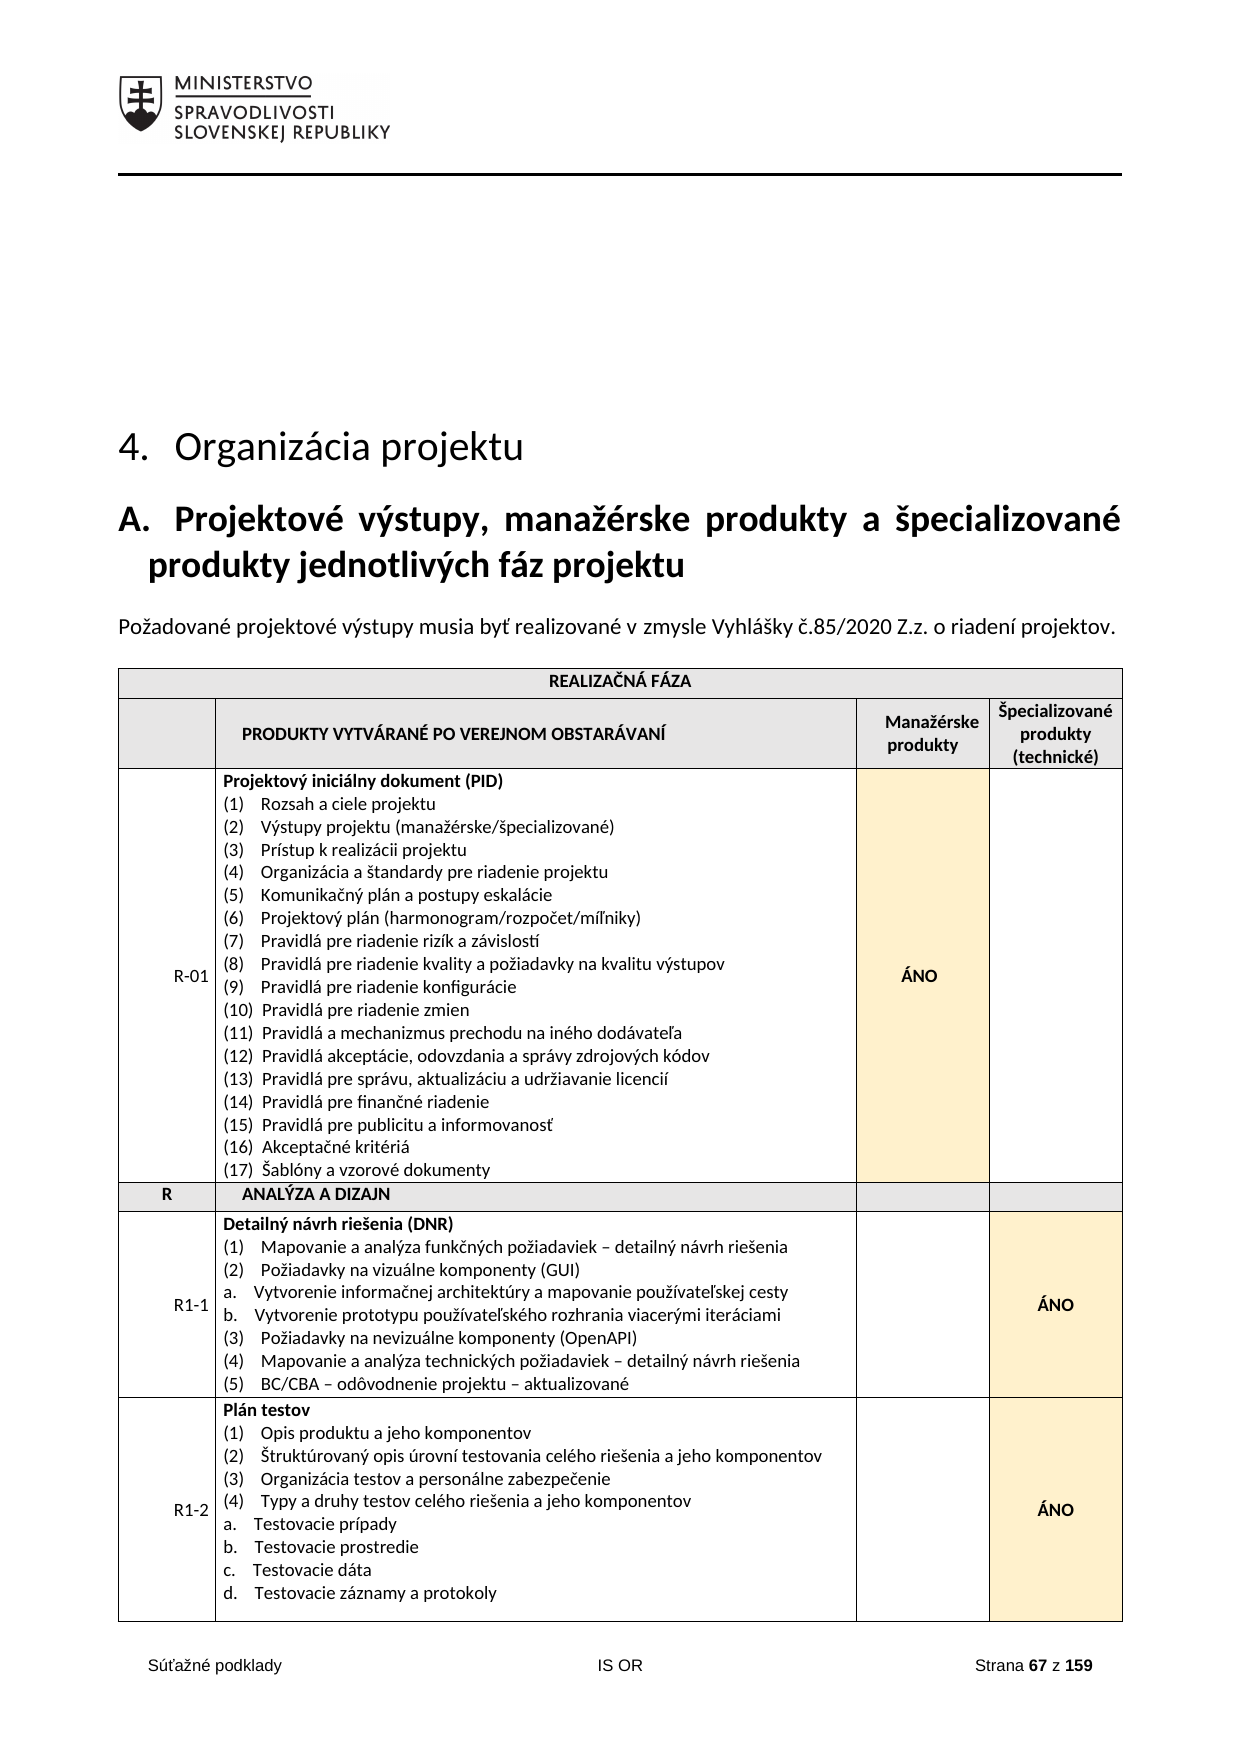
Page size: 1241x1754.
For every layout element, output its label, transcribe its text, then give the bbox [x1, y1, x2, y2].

table_cell R1-1 [119, 1212, 215, 1397]
table_cell Projektový iniciálny dokument (PID) (1) Rozsah a ciele projektu (2) Výstupy projektu (manažérske/špecializované) (3) Prístup k realizácii projektu (4) Organizácia a štandardy pre riadenie projektu (5) Komunikačný plán a postupy eskalácie (6) Projektový plán (harmonogram/rozpočet/míľniky) (7) Pravidlá pre riadenie rizík a závislostí (8) Pravidlá pre riadenie kvality a požiadavky na kvalitu výstupov (9) Pravidlá pre riadenie konfigurácie (10) Pravidlá pre riadenie zmien (11) Pravidlá a mechanizmus prechodu na iného dodávateľa (12) Pravidlá akceptácie, odovzdania a správy zdrojových kódov (13) Pravidlá pre správu, aktualizáciu a udržiavanie licencií (14) Pravidlá pre finančné riadenie (15) Pravidlá pre publicitu a informovanosť (16) Akceptačné kritériá (17) Šablóny a vzorové dokumenty [216, 769, 856, 1182]
table_cell Manažérske produkty [857, 699, 989, 768]
table_cell [119, 699, 215, 768]
table_cell [857, 1183, 989, 1211]
table_cell ÁNO [990, 1398, 1122, 1621]
subtitle Projektové výstupy, manažérske produkty a špecializované produkty jednotlivých fáz projektu [118, 495, 1122, 587]
picture [118, 73, 390, 144]
table_cell [990, 1183, 1122, 1211]
subtitle Organizácia projektu [118, 419, 1122, 470]
table_cell ÁNO [990, 1212, 1122, 1397]
table_header REALIZAČNÁ FÁZA [119, 669, 1122, 698]
table_cell R [119, 1183, 215, 1211]
table_cell Detailný návrh riešenia (DNR) (1) Mapovanie a analýza funkčných požiadaviek – detailný návrh riešenia (2) Požiadavky na vizuálne komponenty (GUI) a. Vytvorenie informačnej architektúry a mapovanie používateľskej cesty b. Vytvorenie prototypu používateľského rozhrania viacerými iteráciami (3) Požiadavky na nevizuálne komponenty (OpenAPI) (4) Mapovanie a analýza technických požiadaviek – detailný návrh riešenia (5) BC/CBA – odôvodnenie projektu – aktualizované [216, 1212, 856, 1397]
table_cell [990, 769, 1122, 1182]
table_cell ANALÝZA A DIZAJN [216, 1183, 856, 1211]
table_cell R-01 [119, 769, 215, 1182]
table_cell ÁNO [857, 769, 989, 1182]
table_cell R1-2 [119, 1398, 215, 1621]
text Požadované projektové výstupy musia byť realizované v zmysle Vyhlášky č.85/2020 Z.z. o riadení projektov. [118, 612, 1122, 640]
table_cell PRODUKTY VYTVÁRANÉ PO VEREJNOM OBSTARÁVANÍ [216, 699, 856, 768]
table_cell [857, 1398, 989, 1621]
table_cell Špecializované produkty (technické) [990, 699, 1122, 768]
table_cell [857, 1212, 989, 1397]
